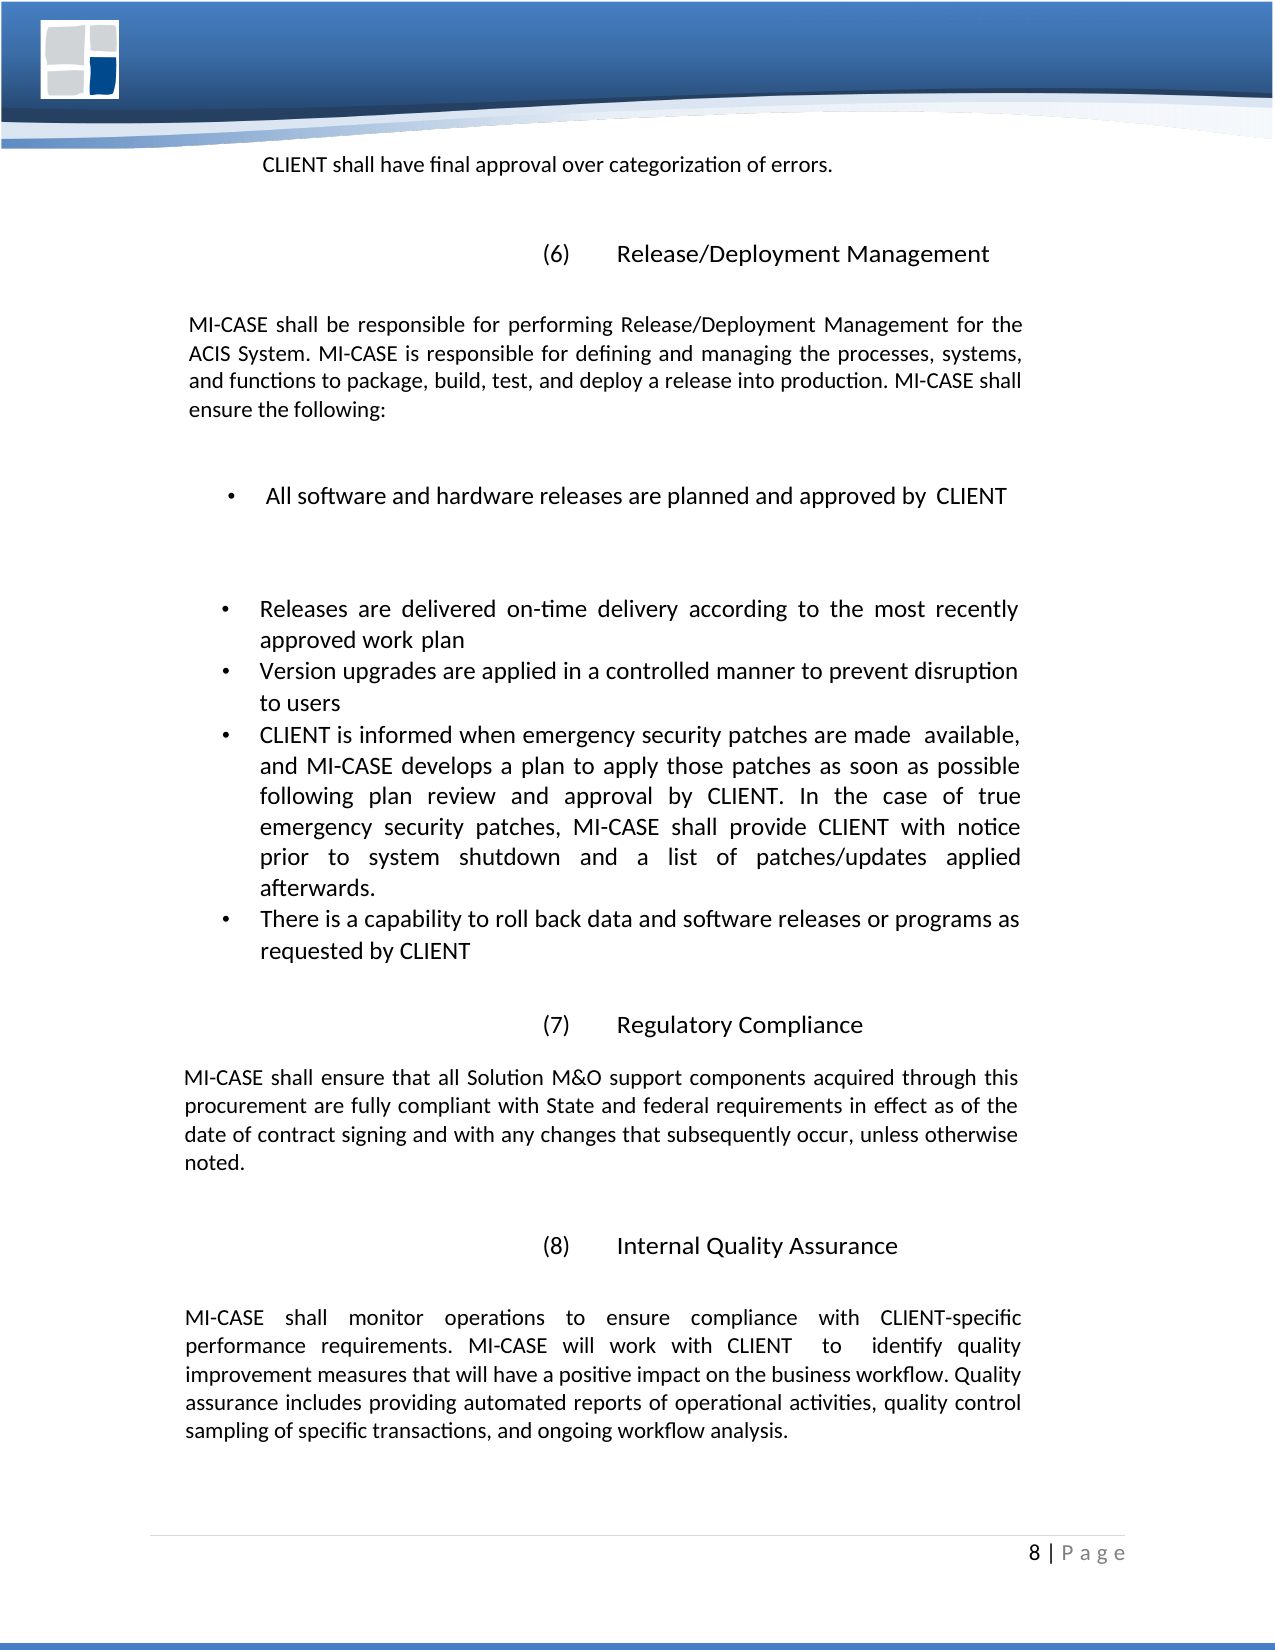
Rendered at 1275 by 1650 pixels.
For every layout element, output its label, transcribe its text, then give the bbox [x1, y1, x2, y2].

text MI-CASE shall be responsible for performing Release/Deployment Management for the ACIS System. MI-CASE is responsible for defining and managing the processes, systems, and functions to package, build, test, and deploy a release into production. MI-CASE shall ensure the following: [188, 311, 1024, 423]
list Version upgrades are applied in a controlled manner to prevent disruption to users [221, 656, 1020, 718]
subtitle Internal Quality Assurance [542, 1231, 1125, 1261]
list Releases are delivered on-time delivery according to the most recently approved work plan [221, 593, 1020, 654]
text MI-CASE shall monitor operations to ensure compliance with CLIENT-specific performance requirements. MI-CASE will work with CLIENT to identify quality improvement measures that will have a positive impact on the business workflow. Quality assurance includes providing automated reports of operational activities, quality control sampling of specific transactions, and ongoing workflow analysis. [184, 1303, 1022, 1444]
picture [848, 1, 1275, 145]
text MI-CASE shall ensure that all Solution M&O support components acquired through this procurement are fully compliant with State and federal requirements in effect as of the date of contract signing and with any changes that subsequently occur, unless otherwise noted. [184, 1063, 1020, 1176]
subtitle Release/Deployment Management [542, 238, 1125, 268]
picture [40, 20, 119, 99]
list CLIENT is informed when emergency security patches are made available, and MI-CASE develops a plan to apply those patches as soon as possible following plan review and approval by CLIENT. In the case of true emergency security patches, MI-CASE shall provide CLIENT with notice prior to system shutdown and a list of patches/updates applied afterwards. [221, 719, 1022, 903]
picture [0, 1643, 1275, 1650]
subtitle Regulatory Compliance [542, 1009, 1125, 1039]
list All software and hardware releases are planned and approved by CLIENT [227, 480, 1125, 510]
list There is a capability to roll back data and software releases or programs as requested by CLIENT [221, 903, 1022, 965]
text CLIENT shall have final approval over categorization of errors. [262, 150, 1125, 178]
